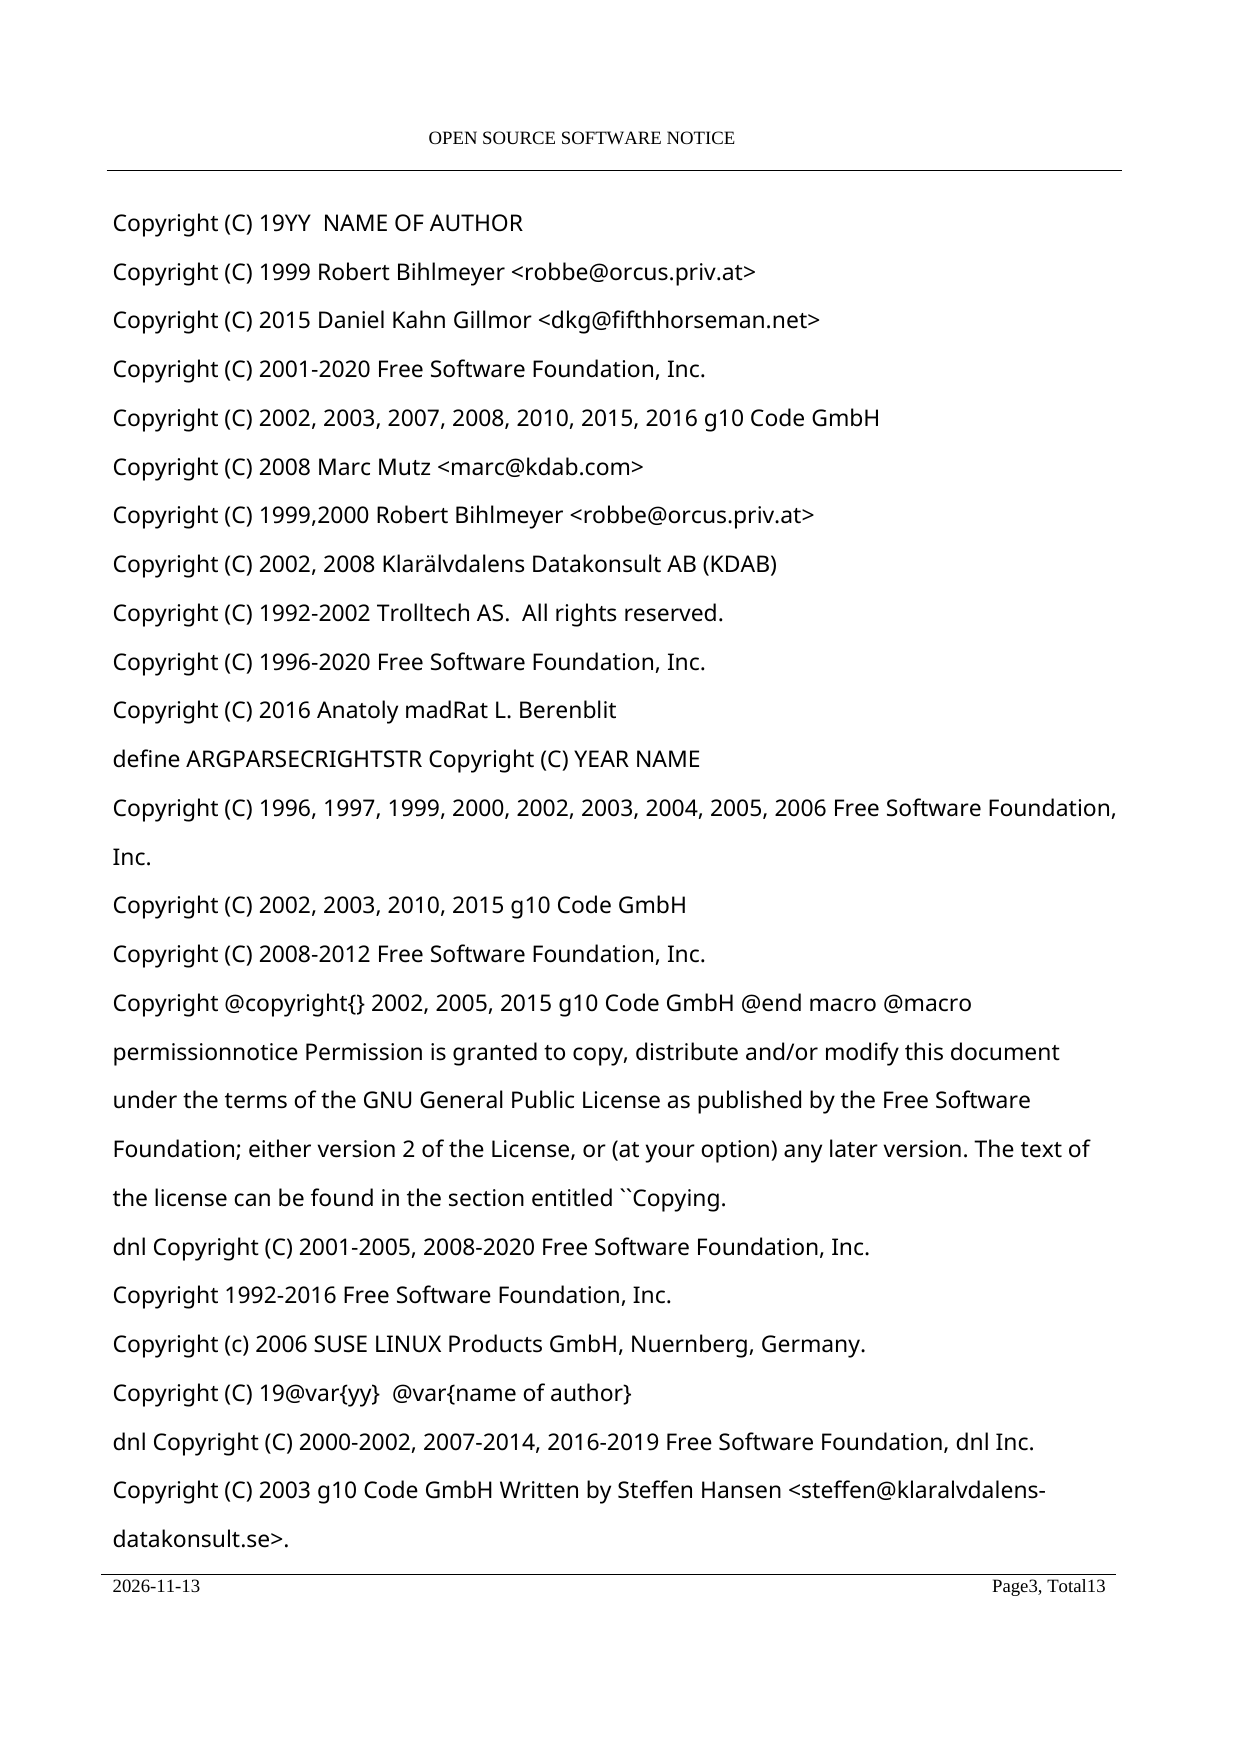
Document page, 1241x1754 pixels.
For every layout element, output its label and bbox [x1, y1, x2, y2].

text [112, 206, 1128, 1555]
